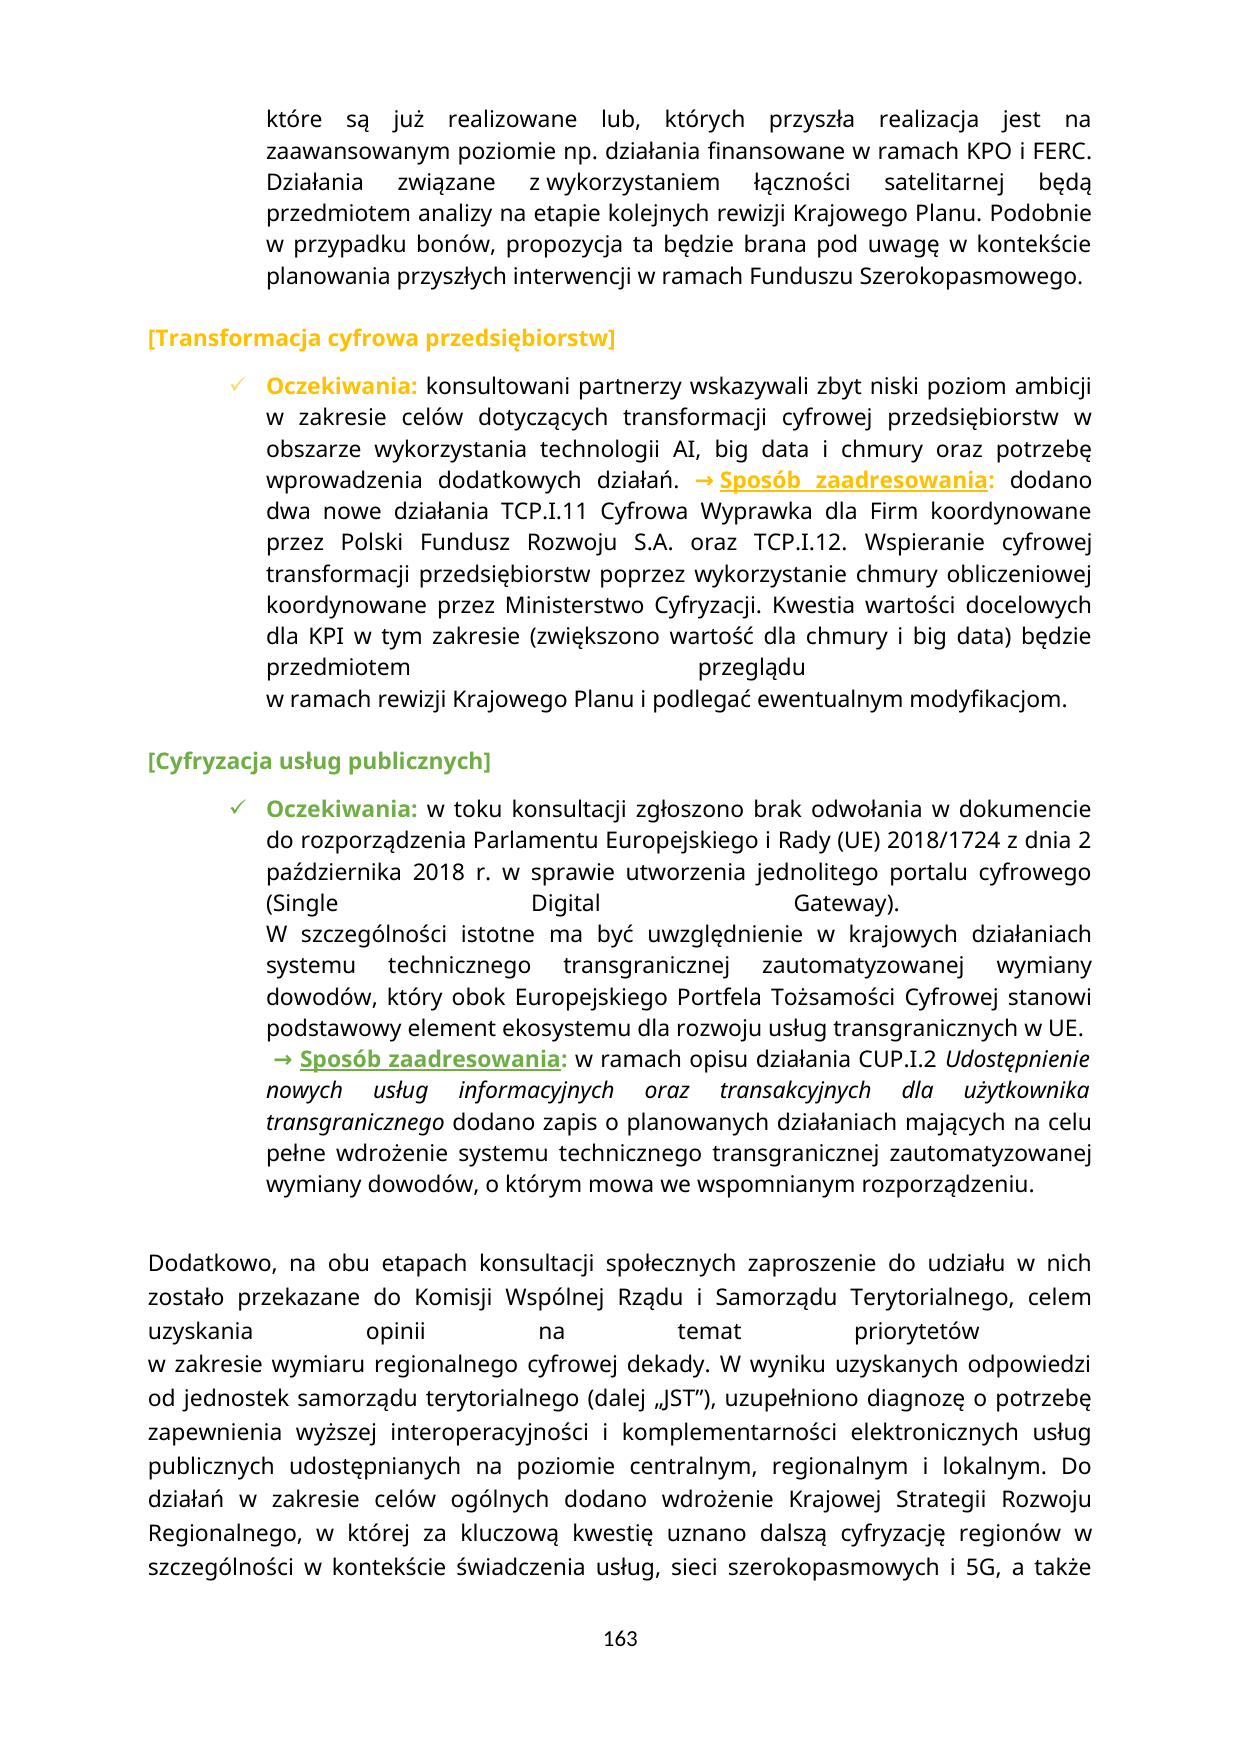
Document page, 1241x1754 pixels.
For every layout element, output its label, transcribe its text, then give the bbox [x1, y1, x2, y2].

list Oczekiwania: konsultowani partnerzy wskazywali zbyt niski poziom ambicji w zakresie celów dotyczących transformacji cyfrowej przedsiębiorstw w obszarze wykorzystania technologii AI, big data i chmury oraz potrzebę wprowadzenia dodatkowych działań. → Sposób zaadresowania: dodano dwa nowe działania TCP.I.11 Cyfrowa Wyprawka dla Firm koordynowane przez Polski Fundusz Rozwoju S.A. oraz TCP.I.12. Wspieranie cyfrowej transformacji przedsiębiorstw poprzez wykorzystanie chmury obliczeniowej koordynowane przez Ministerstwo Cyfryzacji. Kwestia wartości docelowych dla KPI w tym zakresie (zwiększono wartość dla chmury i big data) będzie przedmiotem przeglądu w ramach rewizji Krajowego Planu i podlegać ewentualnym modyfikacjom. [228, 370, 1093, 714]
text → Sposób zaadresowania: w ramach opisu działania CUP.I.2 Udostępnienie nowych usług informacyjnych oraz transakcyjnych dla użytkownika transgranicznego dodano zapis o planowanych działaniach mających na celu pełne wdrożenie systemu technicznego transgranicznej zautomatyzowanej wymiany dowodów, o którym mowa we wspomnianym rozporządzeniu. [266, 1043, 1093, 1199]
text [Transformacja cyfrowa przedsiębiorstw] [148, 322, 1093, 353]
text [Cyfryzacja usług publicznych] [148, 745, 1093, 776]
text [266, 103, 1093, 291]
list Oczekiwania: w toku konsultacji zgłoszono brak odwołania w dokumencie do rozporządzenia Parlamentu Europejskiego i Rady (UE) 2018/1724 z dnia 2 października 2018 r. w sprawie utworzenia jednolitego portalu cyfrowego (Single Digital Gateway). W szczególności istotne ma być uwzględnienie w krajowych działaniach systemu technicznego transgranicznej zautomatyzowanej wymiany dowodów, który obok Europejskiego Portfela Tożsamości Cyfrowej stanowi podstawowy element ekosystemu dla rozwoju usług transgranicznych w UE. [228, 793, 1093, 1043]
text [148, 1247, 1093, 1582]
